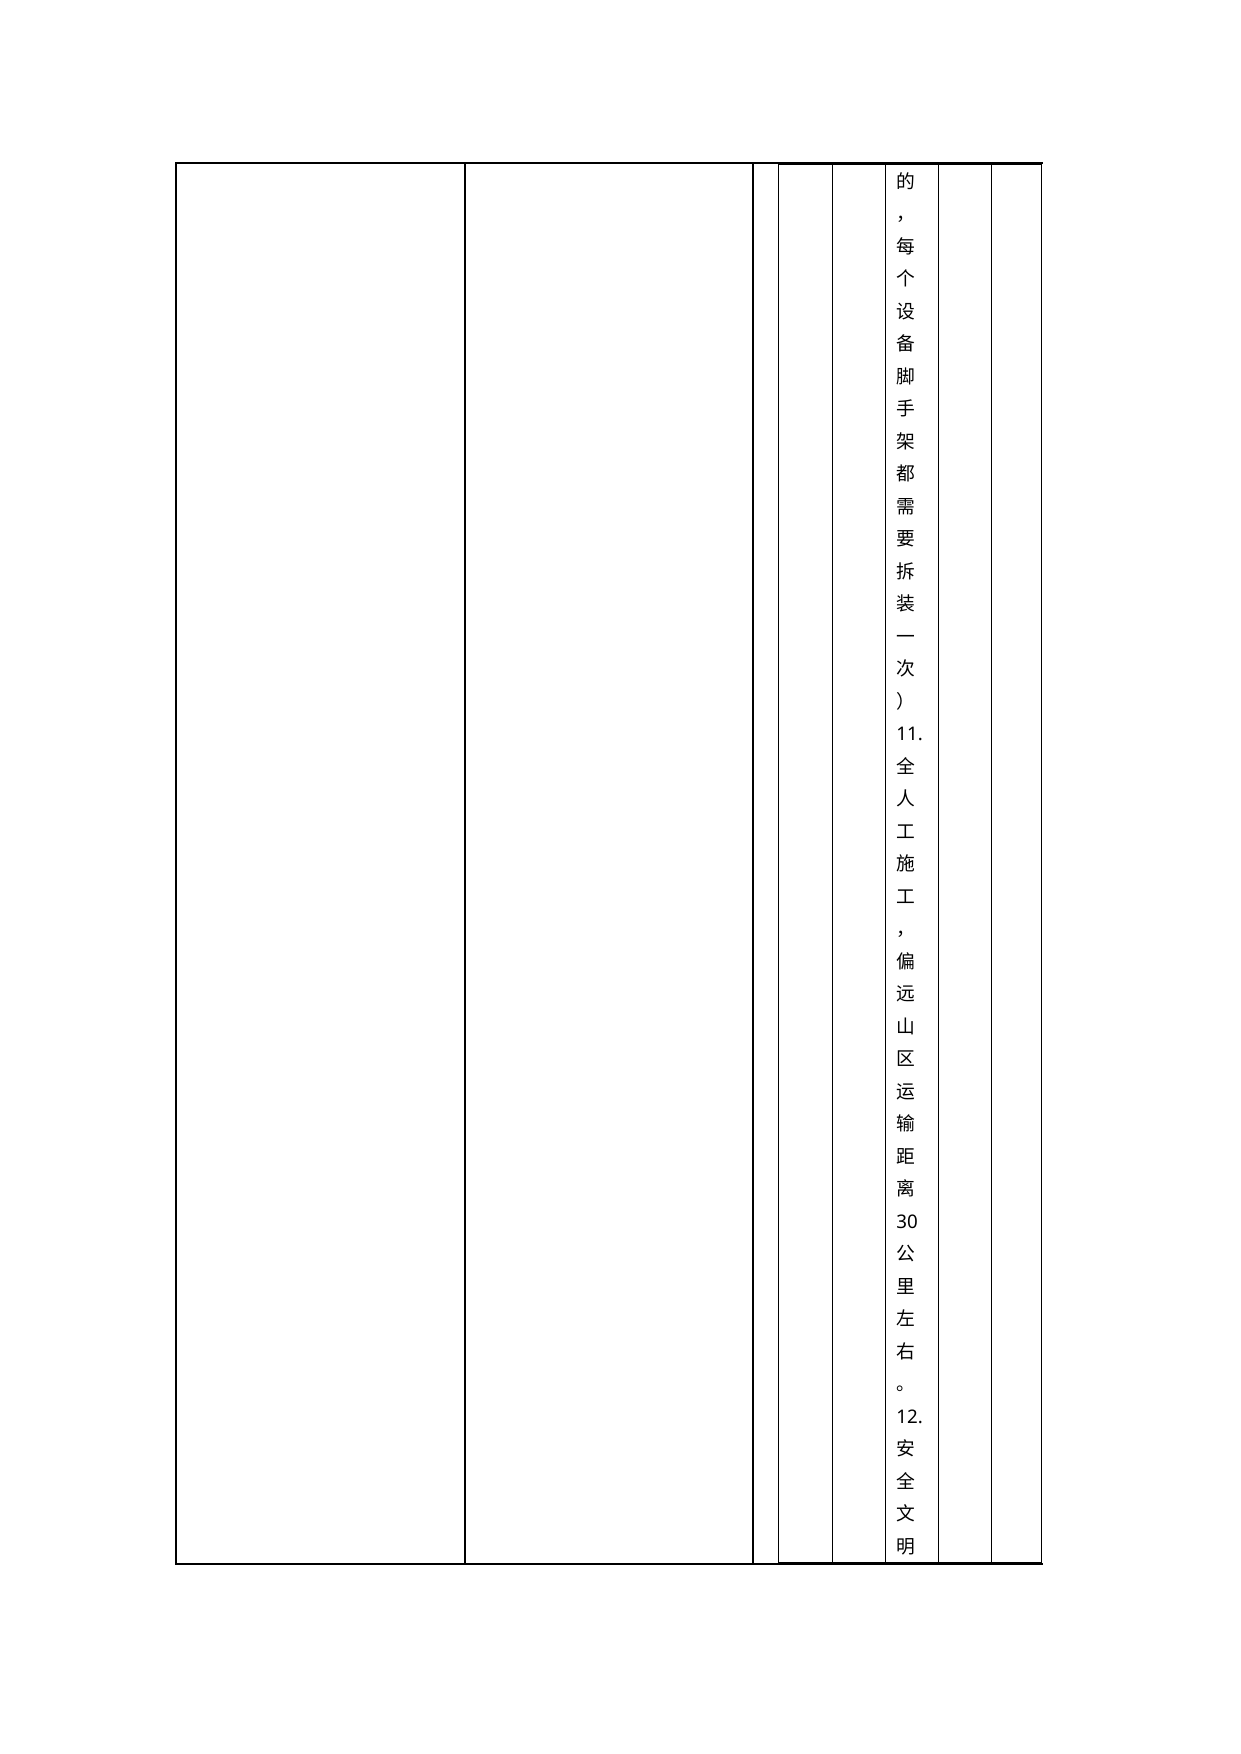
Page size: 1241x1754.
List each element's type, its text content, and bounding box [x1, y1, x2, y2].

table_cell [833, 165, 885, 1562]
table_cell [886, 165, 938, 1562]
table_cell [779, 165, 832, 1562]
table_cell [466, 164, 752, 1563]
table_cell 1 [177, 164, 464, 1563]
table_cell [754, 164, 778, 1563]
table_cell [939, 165, 991, 1562]
table_cell [992, 165, 1041, 1562]
